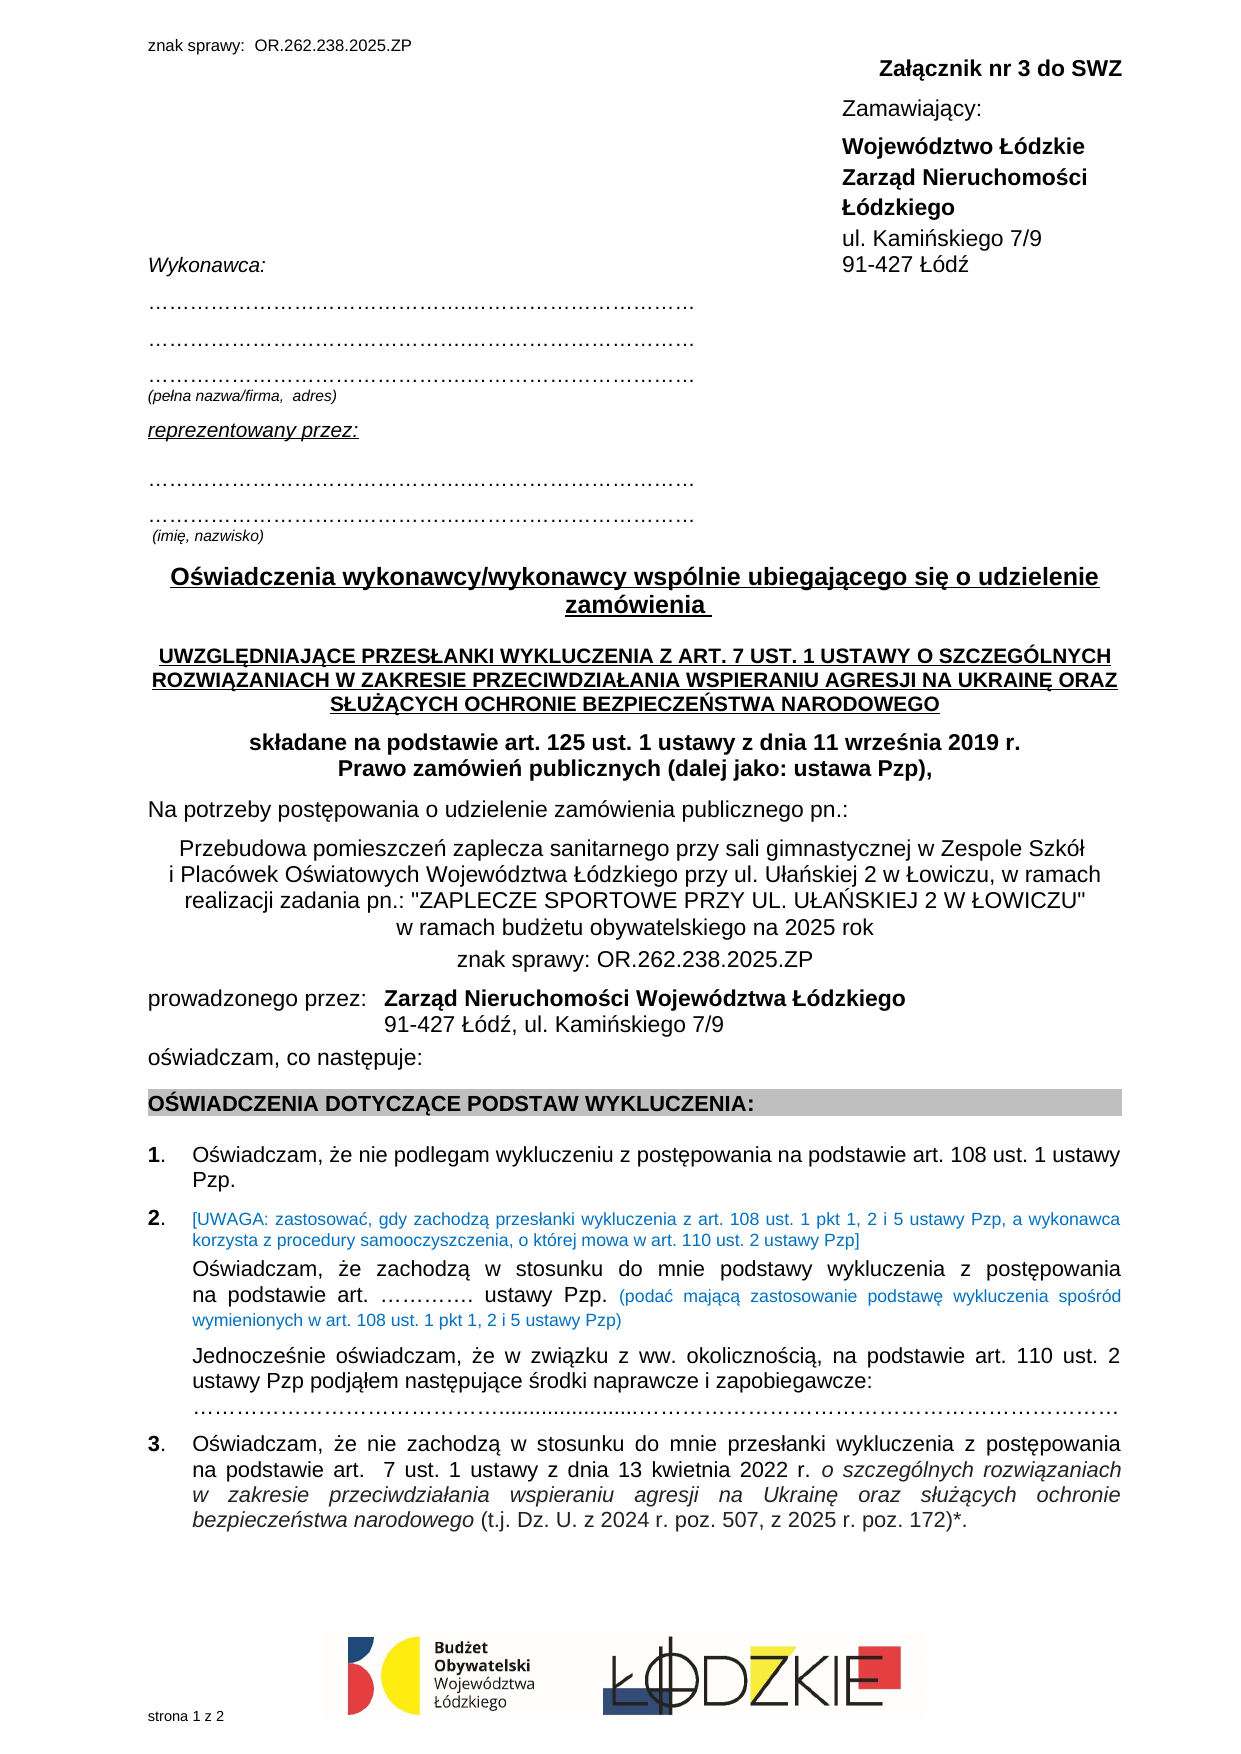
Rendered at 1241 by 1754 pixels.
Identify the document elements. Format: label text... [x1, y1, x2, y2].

text oświadczam, co następuje: [148, 1044, 1122, 1070]
text ……………………………………….…………………………… [148, 290, 714, 314]
text UWZGLĘDNIAJĄCE PRZESŁANKI WYKLUCZENIA Z ART. 7 UST. 1 USTAWY o szczególnych rozwiązaniach w zakresie przeciwdziałania wspieraniu agresji na Ukrainę oraz służących ochronie bezpieczeństwa narodowego [148, 644, 1122, 716]
list 2. [UWAGA: zastosować, gdy zachodzą przesłanki wykluczenia z art. 108 ust. 1 pkt 1, 2 i 5 ustawy Pzp, a wykonawca korzysta z procedury samooczyszczenia, o której mowa w art. 110 ust. 2 ustawy Pzp] [148, 1204, 1122, 1250]
text Oświadczenia wykonawcy/wykonawcy wspólnie ubiegającego się o udzielenie zamówienia [148, 562, 1122, 619]
list …………………………………….......................………………………………………………………… [148, 1393, 1122, 1419]
text ……………………………………….…………………………… [148, 363, 714, 387]
list Jednocześnie oświadczam, że w związku z ww. okolicznością, na podstawie art. 110 ust. 2 ustawy Pzp podjąłem następujące środki naprawcze i zapobiegawcze: [148, 1343, 1122, 1393]
picture [322, 1632, 926, 1719]
text w ramach budżetu obywatelskiego na 2025 rok [148, 913, 1122, 940]
text (pełna nazwa/firma, adres) [148, 387, 744, 405]
text ……………………………………….…………………………… [148, 327, 714, 351]
text ul. Kamińskiego 7/9 [148, 225, 1122, 251]
text reprezentowany przez: [148, 417, 1122, 441]
text Łódzkiego [148, 194, 1122, 221]
text Zarząd Nieruchomości [148, 164, 1122, 190]
text OŚWIADCZENIA DOTYCZĄCE PODSTAW WYKLUCZENIA: [148, 1089, 1122, 1116]
text ……………………………………….…………………………… [148, 503, 714, 527]
text ……………………………………….…………………………… [148, 466, 714, 490]
text 91-427 Łódź, ul. Kamińskiego 7/9 [148, 1011, 1122, 1038]
text znak sprawy: OR.262.238.2025.ZP [148, 946, 1122, 972]
text Wykonawca: 91-427 Łódź [148, 251, 1122, 278]
text (imię, nazwisko) [148, 527, 714, 545]
text Przebudowa pomieszczeń zaplecza sanitarnego przy sali gimnastycznej w Zespole Szkół i Placówek Oświatowych Województwa Łódzkiego przy ul. Ułańskiej 2 w Łowiczu, w ramach realizacji zadania pn.: "ZAPLECZE SPORTOWE PRZY UL. UŁAŃSKIEJ 2 W ŁOWICZU" [148, 834, 1122, 913]
text Zamawiający: [148, 94, 1122, 121]
list 1. Oświadczam, że nie podlegam wykluczeniu z postępowania na podstawie art. 108 ust. 1 ustawy Pzp. [148, 1141, 1122, 1192]
text Prawo zamówień publicznych (dalej jako: ustawa Pzp), [148, 755, 1122, 781]
text Województwo Łódzkie [148, 133, 1122, 160]
text prowadzonego przez: Zarząd Nieruchomości Województwa Łódzkiego [148, 985, 1122, 1011]
text 3. Oświadczam, że nie zachodzą w stosunku do mnie przesłanki wykluczenia z postępowania na podstawie art. 7 ust. 1 ustawy z dnia 13 kwietnia 2022 r. o szczególnych rozwiązaniach w zakresie przeciwdziałania wspieraniu agresji na Ukrainę oraz służących ochronie bezpieczeństwa narodowego (t.j. Dz. U. z 2024 r. poz. 507, z 2025 r. poz. 172)*. [148, 1431, 1122, 1532]
list Oświadczam, że zachodzą w stosunku do mnie podstawy wykluczenia z postępowania na podstawie art. …………. ustawy Pzp. (podać mającą zastosowanie podstawę wykluczenia spośród wymienionych w art. 108 ust. 1 pkt 1, 2 i 5 ustawy Pzp) [148, 1256, 1122, 1331]
text składane na podstawie art. 125 ust. 1 ustawy z dnia 11 września 2019 r. [148, 728, 1122, 755]
text Na potrzeby postępowania o udzielenie zamówienia publicznego pn.: [148, 796, 1122, 822]
